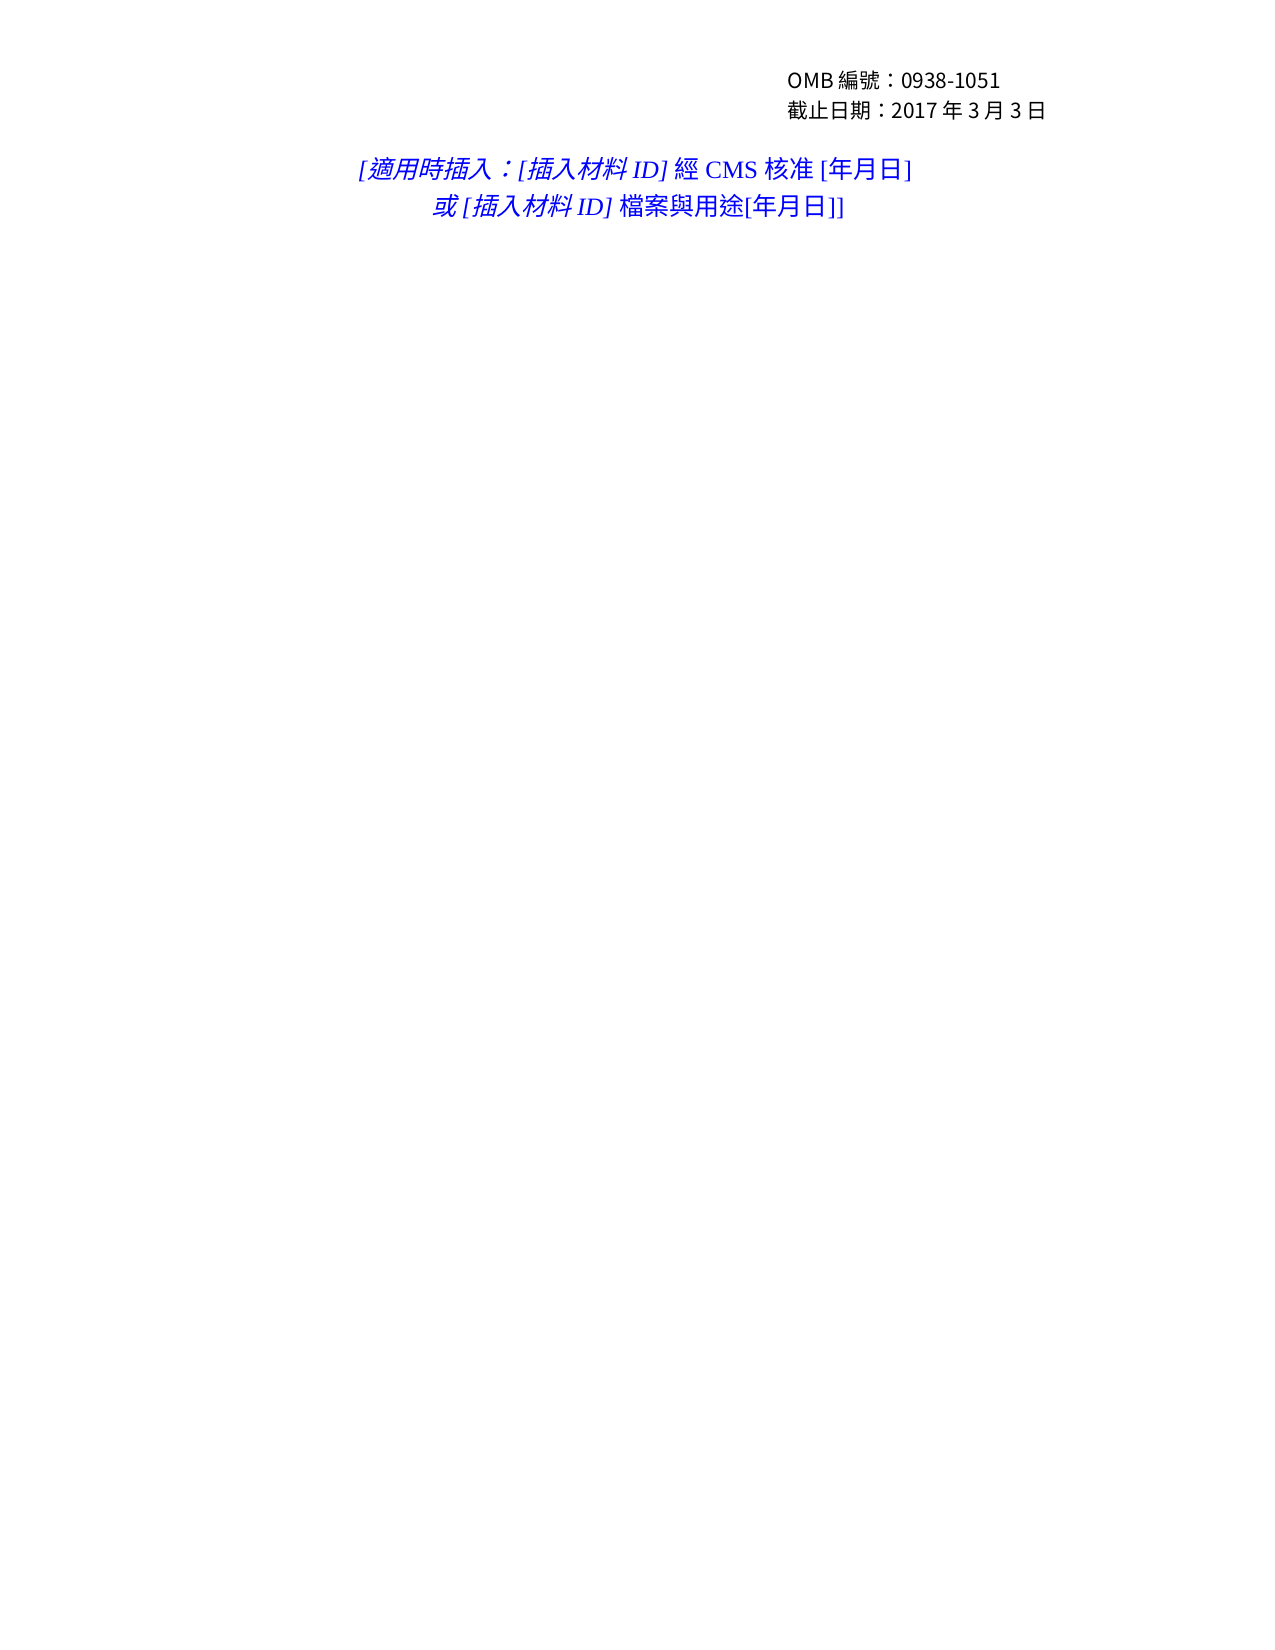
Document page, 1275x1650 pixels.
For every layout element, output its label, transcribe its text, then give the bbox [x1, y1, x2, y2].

text [適用時插入：[插入材料 ID] 經 CMS 核准 [年月日] 或 [插入材料 ID] 檔案與用途[年月日]] [150, 150, 1125, 222]
